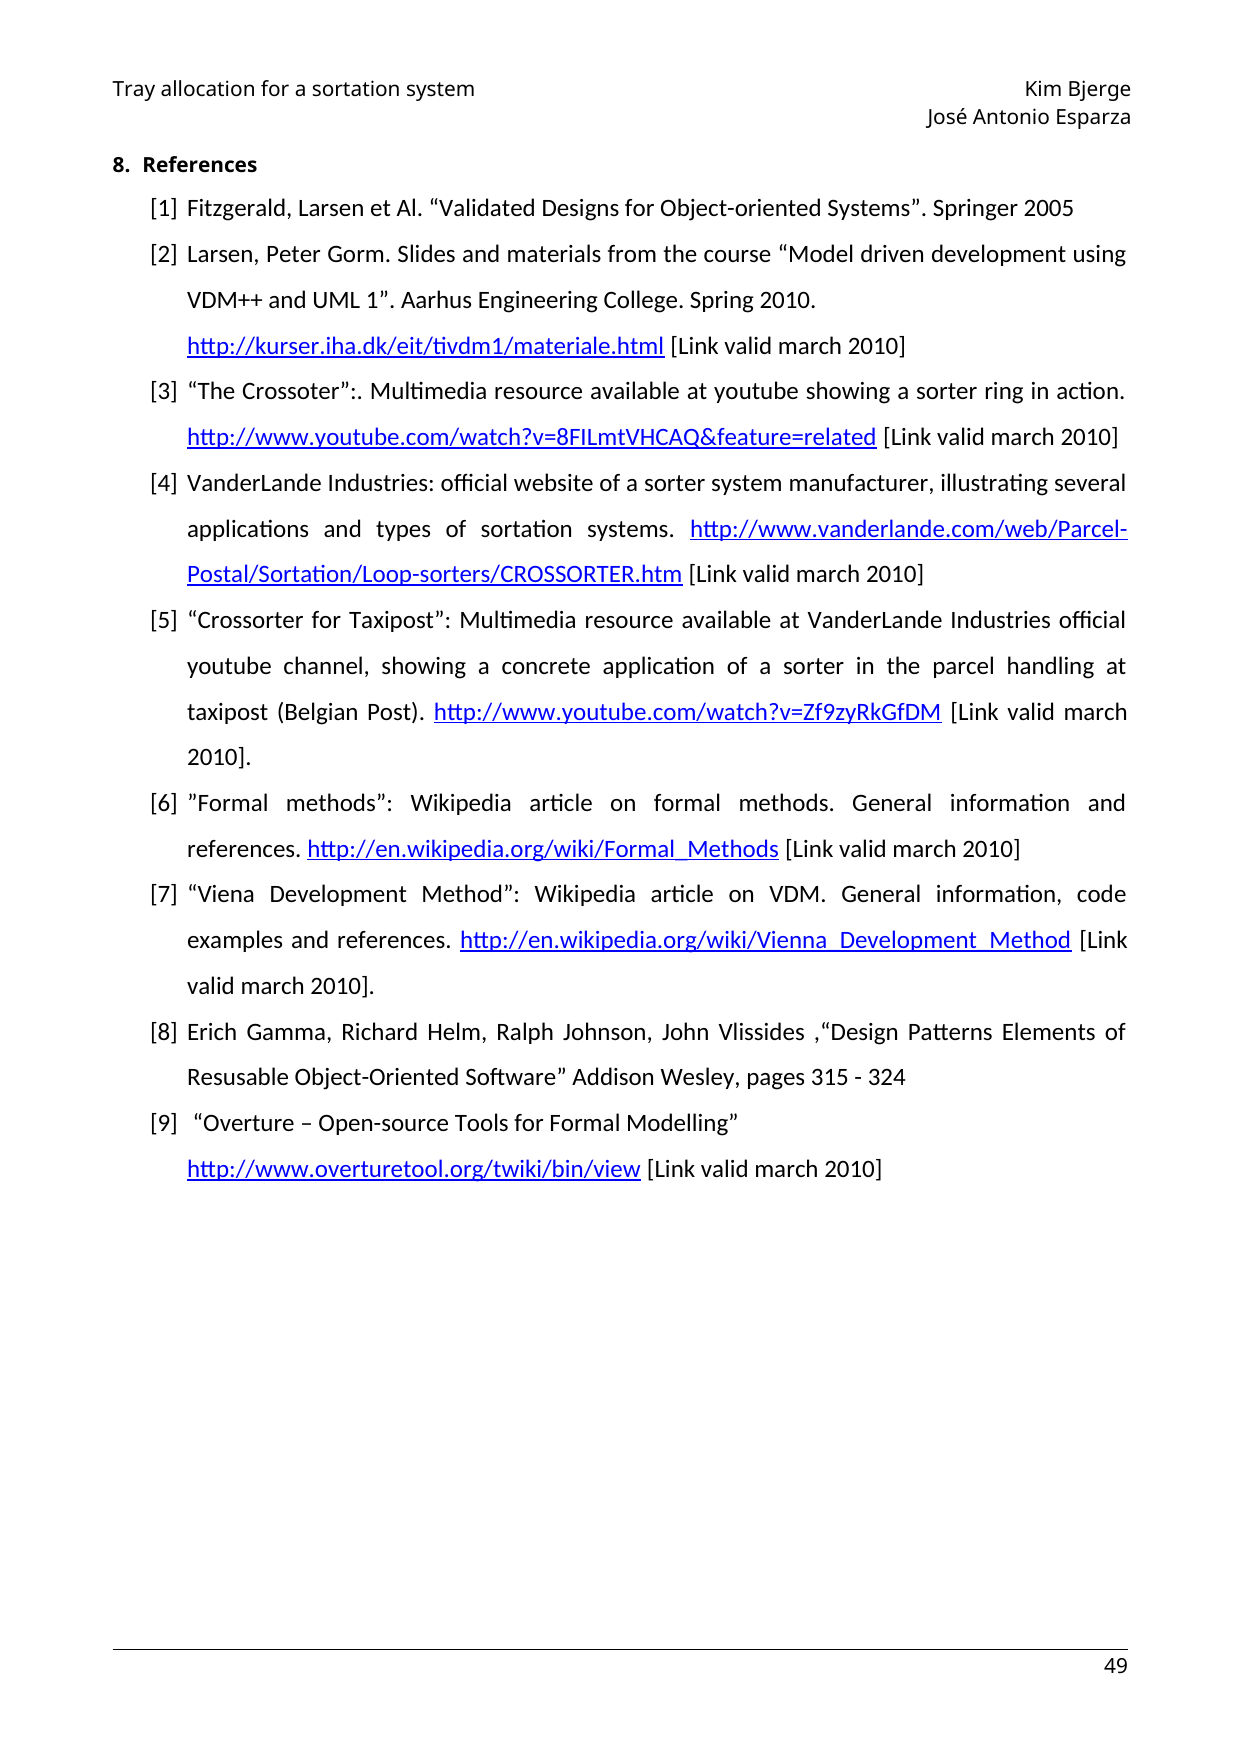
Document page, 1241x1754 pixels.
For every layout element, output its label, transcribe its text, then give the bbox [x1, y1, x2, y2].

list ”Formal methods”: Wikipedia article on formal methods. General information and references. http://en.wikipedia.org/wiki/Formal_Methods [Link valid march 2010] [150, 787, 1128, 863]
list “Crossorter for Taxipost”: Multimedia resource available at VanderLande Industries official youtube channel, showing a concrete application of a sorter in the parcel handling at taxipost (Belgian Post). http://www.youtube.com/watch?v=Zf9zyRkGfDM [Link valid march 2010]. [150, 604, 1128, 772]
list “Viena Development Method”: Wikipedia article on VDM. General information, code examples and references. http://en.wikipedia.org/wiki/Vienna_Development_Method [Link valid march 2010]. [150, 878, 1128, 1001]
list “The Crossoter”:. Multimedia resource available at youtube showing a sorter ring in action. http://www.youtube.com/watch?v=8FILmtVHCAQ&feature=related [Link valid march 2010] [150, 376, 1128, 452]
list Larsen, Peter Gorm. Slides and materials from the course “Model driven development using VDM++ and UML 1”. Aarhus Engineering College. Spring 2010. [150, 238, 1128, 314]
list “Overture – Open-source Tools for Formal Modelling” http://www.overturetool.org/twiki/bin/view [Link valid march 2010] [150, 1107, 1128, 1183]
list http://kurser.iha.dk/eit/tivdm1/materiale.html [Link valid march 2010] [187, 330, 1128, 360]
subtitle References [112, 150, 1128, 178]
list Erich Gamma, Richard Helm, Ralph Johnson, John Vlissides ,“Design Patterns Elements of Resusable Object-Oriented Software” Addison Wesley, pages 315 - 324 [150, 1016, 1128, 1092]
list VanderLande Industries: official website of a sorter system manufacturer, illustrating several applications and types of sortation systems. http://www.vanderlande.com/web/Parcel-Postal/Sortation/Loop-sorters/CROSSORTER.htm [Link valid march 2010] [150, 467, 1128, 589]
list Fitzgerald, Larsen et Al. “Validated Designs for Object-oriented Systems”. Springer 2005 [150, 193, 1128, 223]
